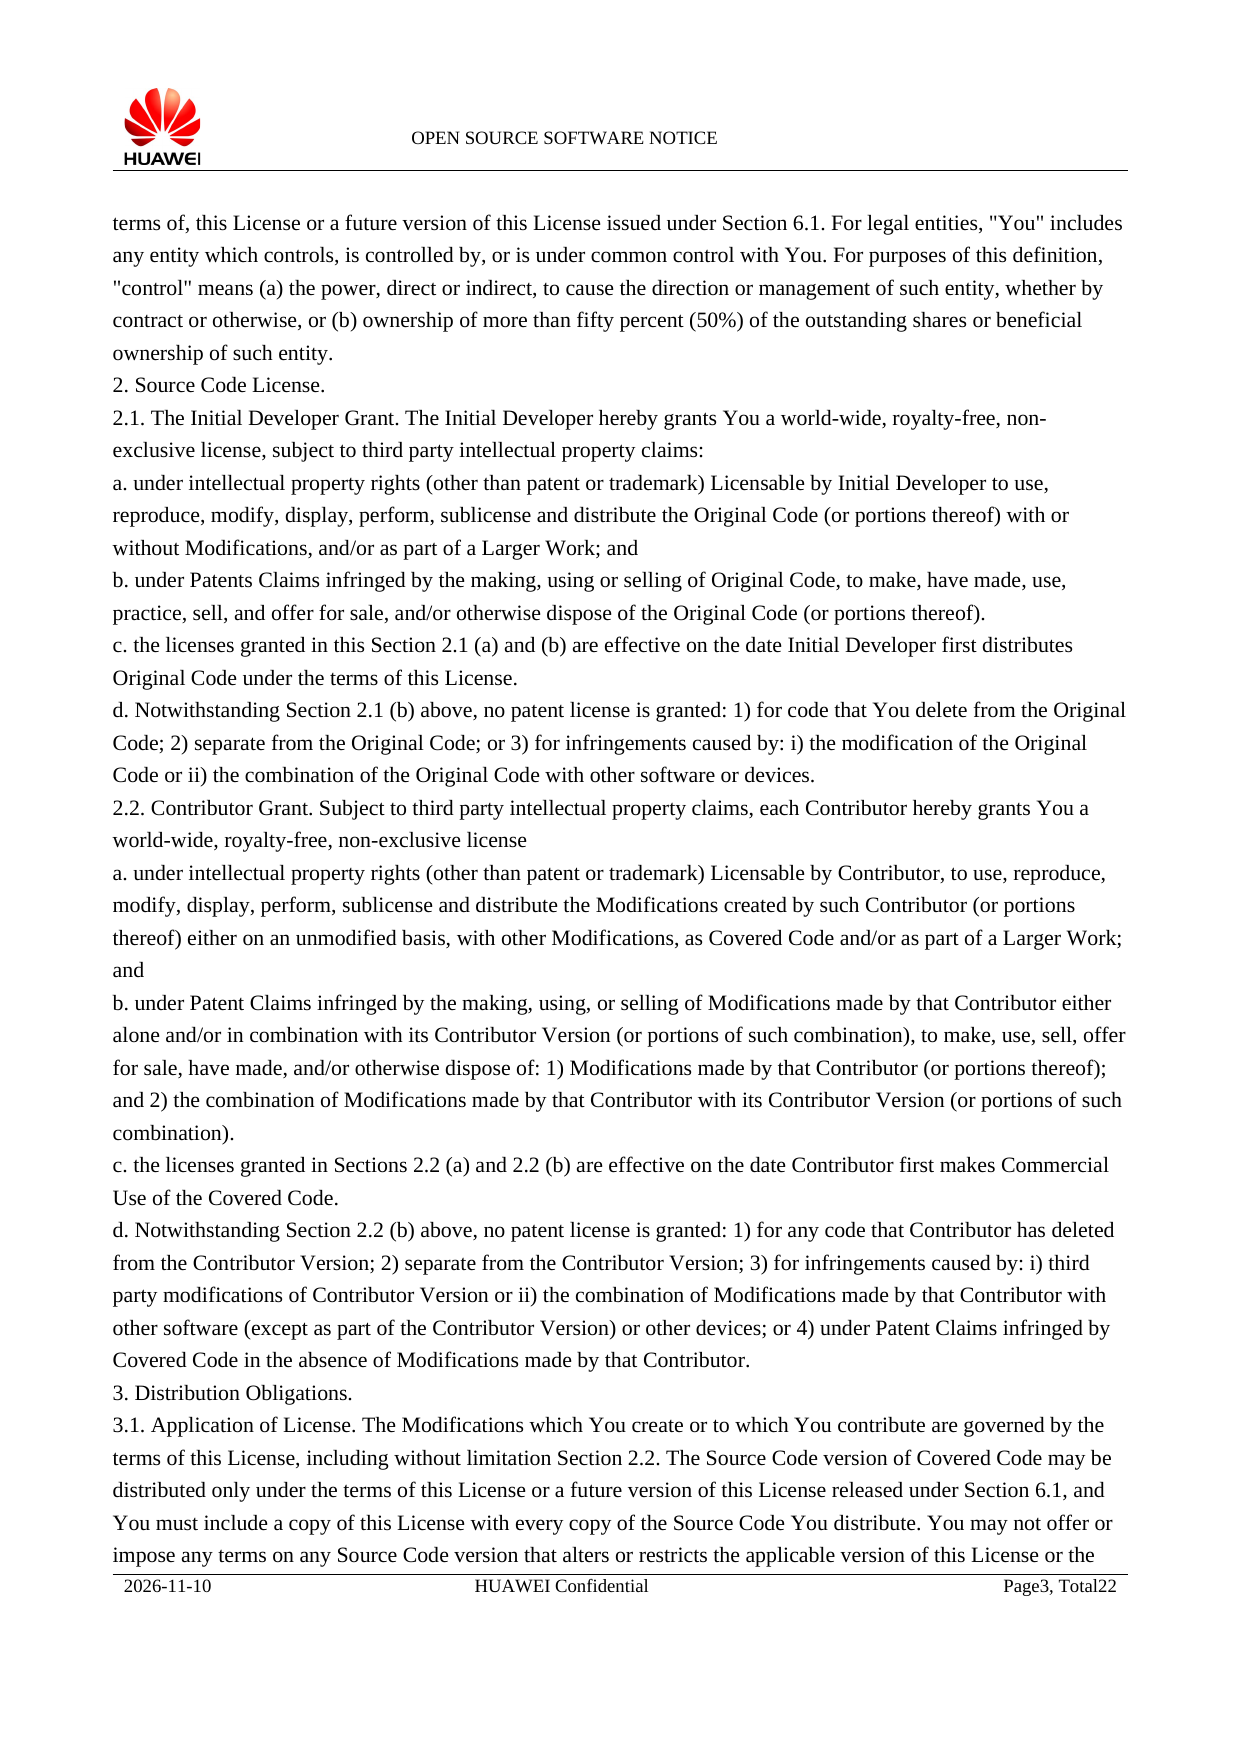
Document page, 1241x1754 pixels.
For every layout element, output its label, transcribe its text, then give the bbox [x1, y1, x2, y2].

picture [124, 88, 201, 165]
